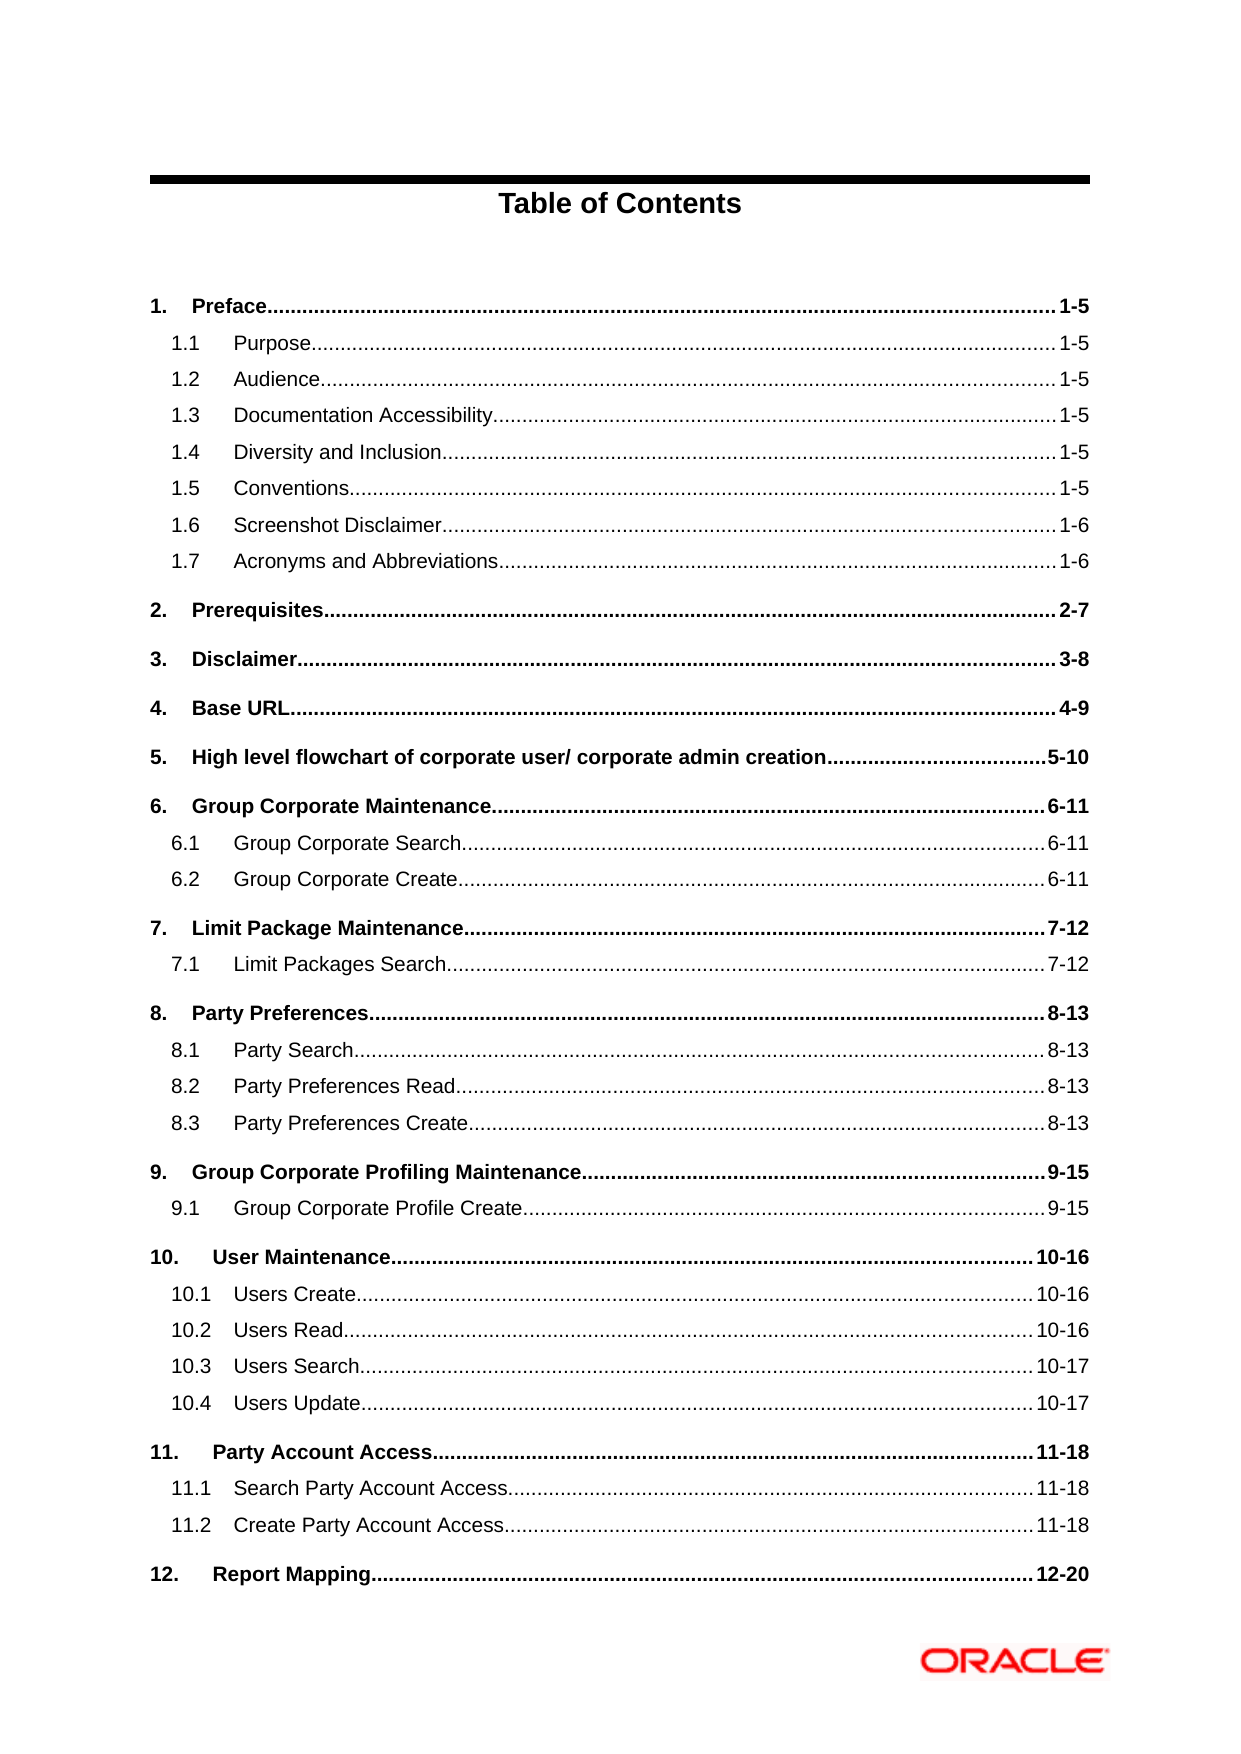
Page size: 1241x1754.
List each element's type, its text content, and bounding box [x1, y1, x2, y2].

text 11. Party Account Access 11-18 [150, 1440, 1090, 1464]
picture [919, 1643, 1111, 1681]
text 7. Limit Package Maintenance 7-12 [150, 916, 1090, 940]
text 3. Disclaimer 3-8 [150, 647, 1090, 671]
text 5. High level flowchart of corporate user/ corporate admin creation 5-10 [150, 745, 1090, 769]
text 8.2 Party Preferences Read 8-13 [171, 1074, 1090, 1098]
text 8. Party Preferences 8-13 [150, 1001, 1090, 1025]
text 9.1 Group Corporate Profile Create 9-15 [171, 1196, 1090, 1220]
text 6.2 Group Corporate Create 6-11 [171, 867, 1090, 891]
text 6. Group Corporate Maintenance 6-11 [150, 794, 1090, 818]
text 12. Report Mapping 12-20 [150, 1562, 1090, 1586]
text 11.2 Create Party Account Access 11-18 [171, 1513, 1090, 1537]
text 8.3 Party Preferences Create 8-13 [171, 1111, 1090, 1134]
text 1. Preface 1-5 [150, 294, 1090, 318]
text 4. Base URL 4-9 [150, 696, 1090, 720]
text 1.2 Audience 1-5 [171, 367, 1090, 391]
text 10.4 Users Update 10-17 [171, 1391, 1090, 1415]
text 1.5 Conventions 1-5 [171, 476, 1090, 500]
text 1.7 Acronyms and Abbreviations 1-6 [171, 549, 1090, 573]
text 1.1 Purpose 1-5 [171, 330, 1090, 354]
text 1.4 Diversity and Inclusion 1-5 [171, 440, 1090, 464]
text 10.2 Users Read 10-16 [171, 1318, 1090, 1342]
text 2. Prerequisites 2-7 [150, 598, 1090, 622]
text 11.1 Search Party Account Access 11-18 [171, 1476, 1090, 1500]
text 1.6 Screenshot Disclaimer 1-6 [171, 513, 1090, 537]
text 7.1 Limit Packages Search 7-12 [171, 952, 1090, 976]
text 9. Group Corporate Profiling Maintenance 9-15 [150, 1159, 1090, 1183]
text 1.3 Documentation Accessibility 1-5 [171, 403, 1090, 427]
text 10. User Maintenance 10-16 [150, 1245, 1090, 1269]
text 10.1 Users Create 10-16 [171, 1281, 1090, 1305]
text 6.1 Group Corporate Search 6-11 [171, 830, 1090, 854]
text 10.3 Users Search 10-17 [171, 1354, 1090, 1378]
text Table of Contents [150, 184, 1090, 220]
text 8.1 Party Search 8-13 [171, 1038, 1090, 1062]
